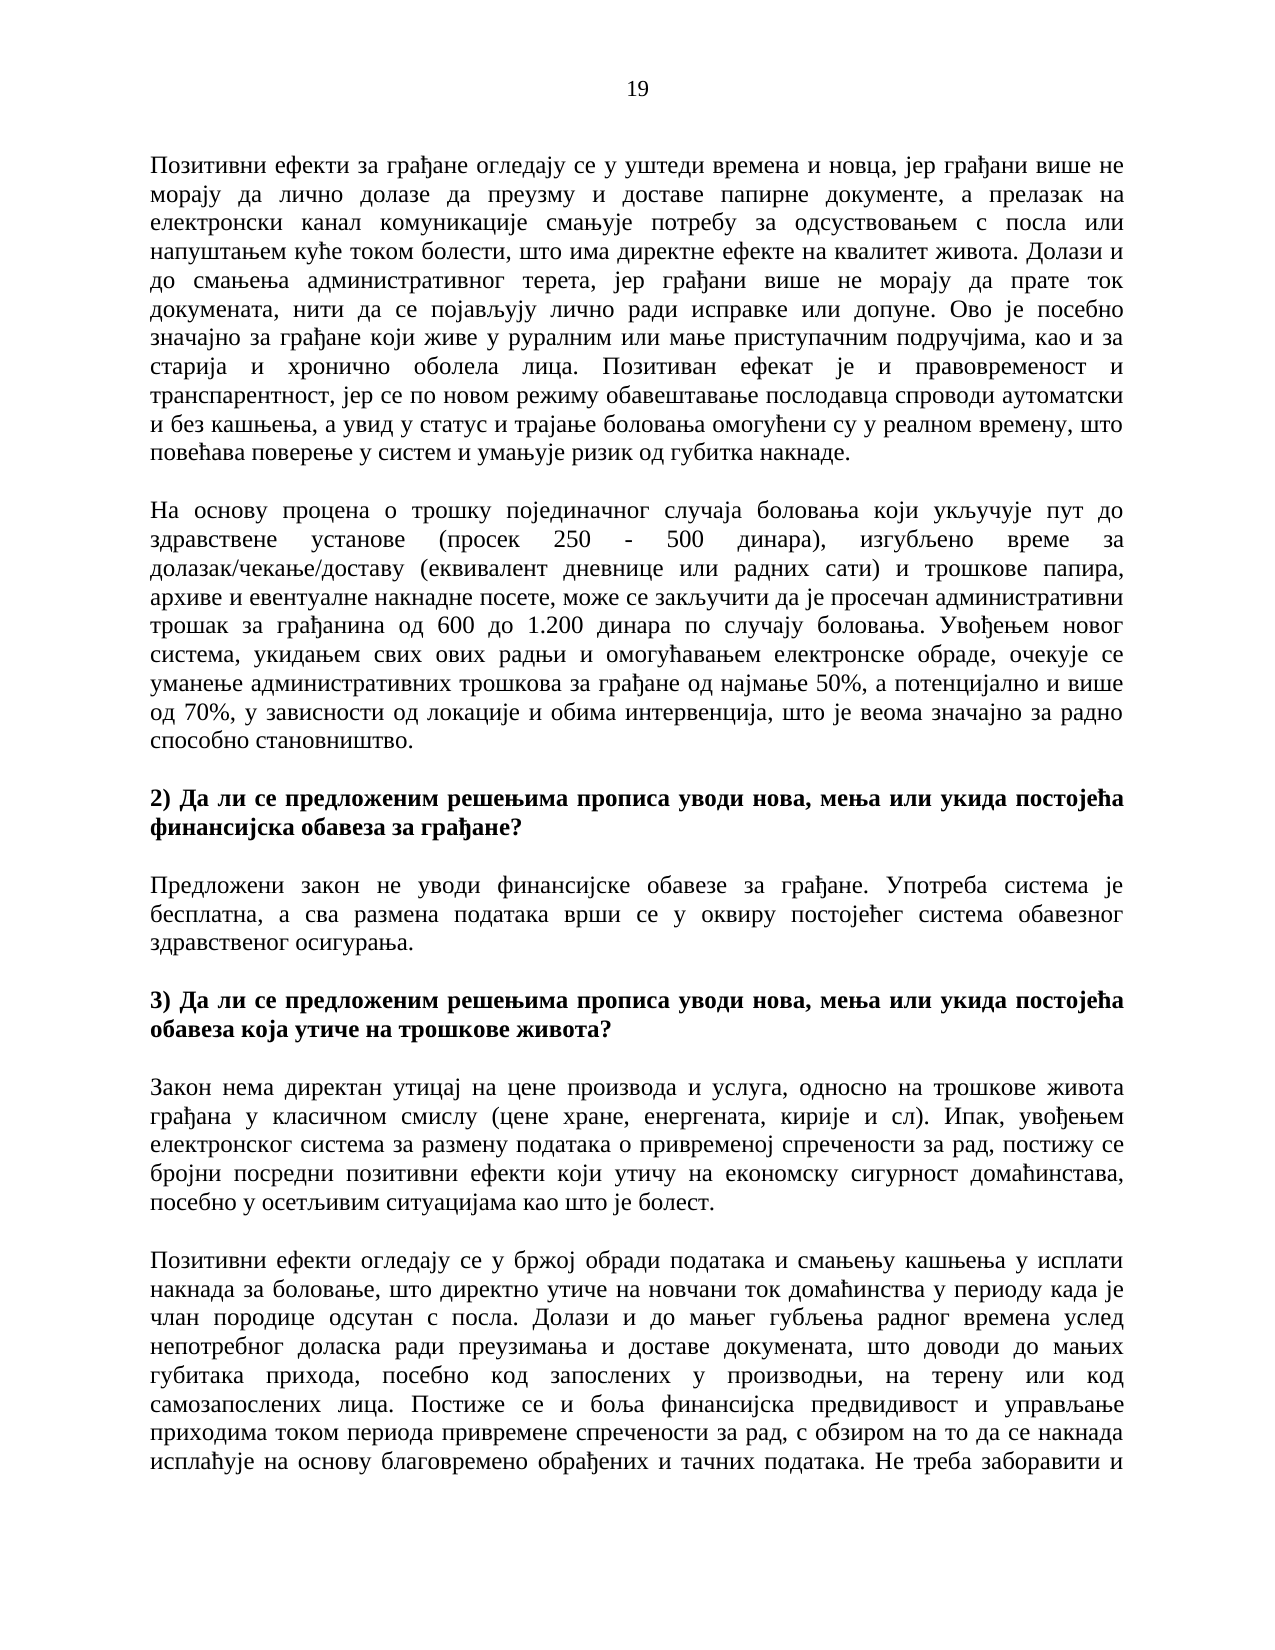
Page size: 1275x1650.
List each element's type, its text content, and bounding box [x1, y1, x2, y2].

text Позитивни ефекти за грађане огледају се у уштеди времена и новца, јер грађани више не морају да лично долазе да преузму и доставе папирне документе, а прелазак на електронски канал комуникације смањује потребу за одсуствовањем с посла или напуштањем куће током болести, што има директне ефекте на квалитет живота. Долази и до смањења административног терета, јер грађани више не морају да прате ток докумената, нити да се појављују лично ради исправке или допуне. Ово је посебно значајно за грађане који живе у руралним или мање приступачним подручјима, као и за старија и хронично оболела лица. Позитиван ефекат је и правовременост и транспарентност, јер се по новом режиму обавештавање послодавца спроводи аутоматски и без кашњења, а увид у статус и трајање боловања омогућени су у реалном времену, што повећава поверење у систем и умањује ризик од губитка накнаде. [150, 150, 1125, 466]
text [150, 1245, 1125, 1475]
text На основу процена о трошку појединачног случаја боловања који укључује пут до здравствене установе (просек 250 - 500 динара), изгубљено време за долазак/чекање/доставу (еквивалент дневнице или радних сати) и трошкове папира, архиве и евентуалне накнадне посете, може се закључити да је просечан административни трошак за грађанина од 600 до 1.200 динара по случају боловања. Увођењем новог система, укидањем свих ових радњи и омогућавањем електронске обраде, очекује се уманење административних трошкова за грађане од најмање 50%, а потенцијално и више од 70%, у зависности од локације и обима интервенција, што је веома значајно за радно способно становништво. [150, 495, 1125, 754]
text 2) Да ли се предложеним решењима прописа уводи нова, мења или укида постојећа финансијска обавеза за грађане? [150, 783, 1125, 841]
text 3) Да ли се предложеним решењима прописа уводи нова, мења или укида постојећа обавеза која утиче на трошкове живота? [150, 985, 1125, 1043]
text Закон нема директан утицај на цене производа и услуга, односно на трошкове живота грађана у класичном смислу (цене хране, енергената, кирије и сл). Ипак, увођењем електронског система за размену података о привременој спречености за рад, постижу се бројни посредни позитивни ефекти који утичу на економску сигурност домаћинстава, посебно у осетљивим ситуацијама као што је болест. [150, 1072, 1125, 1216]
text Предложени закон не уводи финансијске обавезе за грађане. Употреба система је бесплатна, а сва размена података врши се у оквиру постојећег система обавезног здравственог осигурања. [150, 870, 1125, 956]
